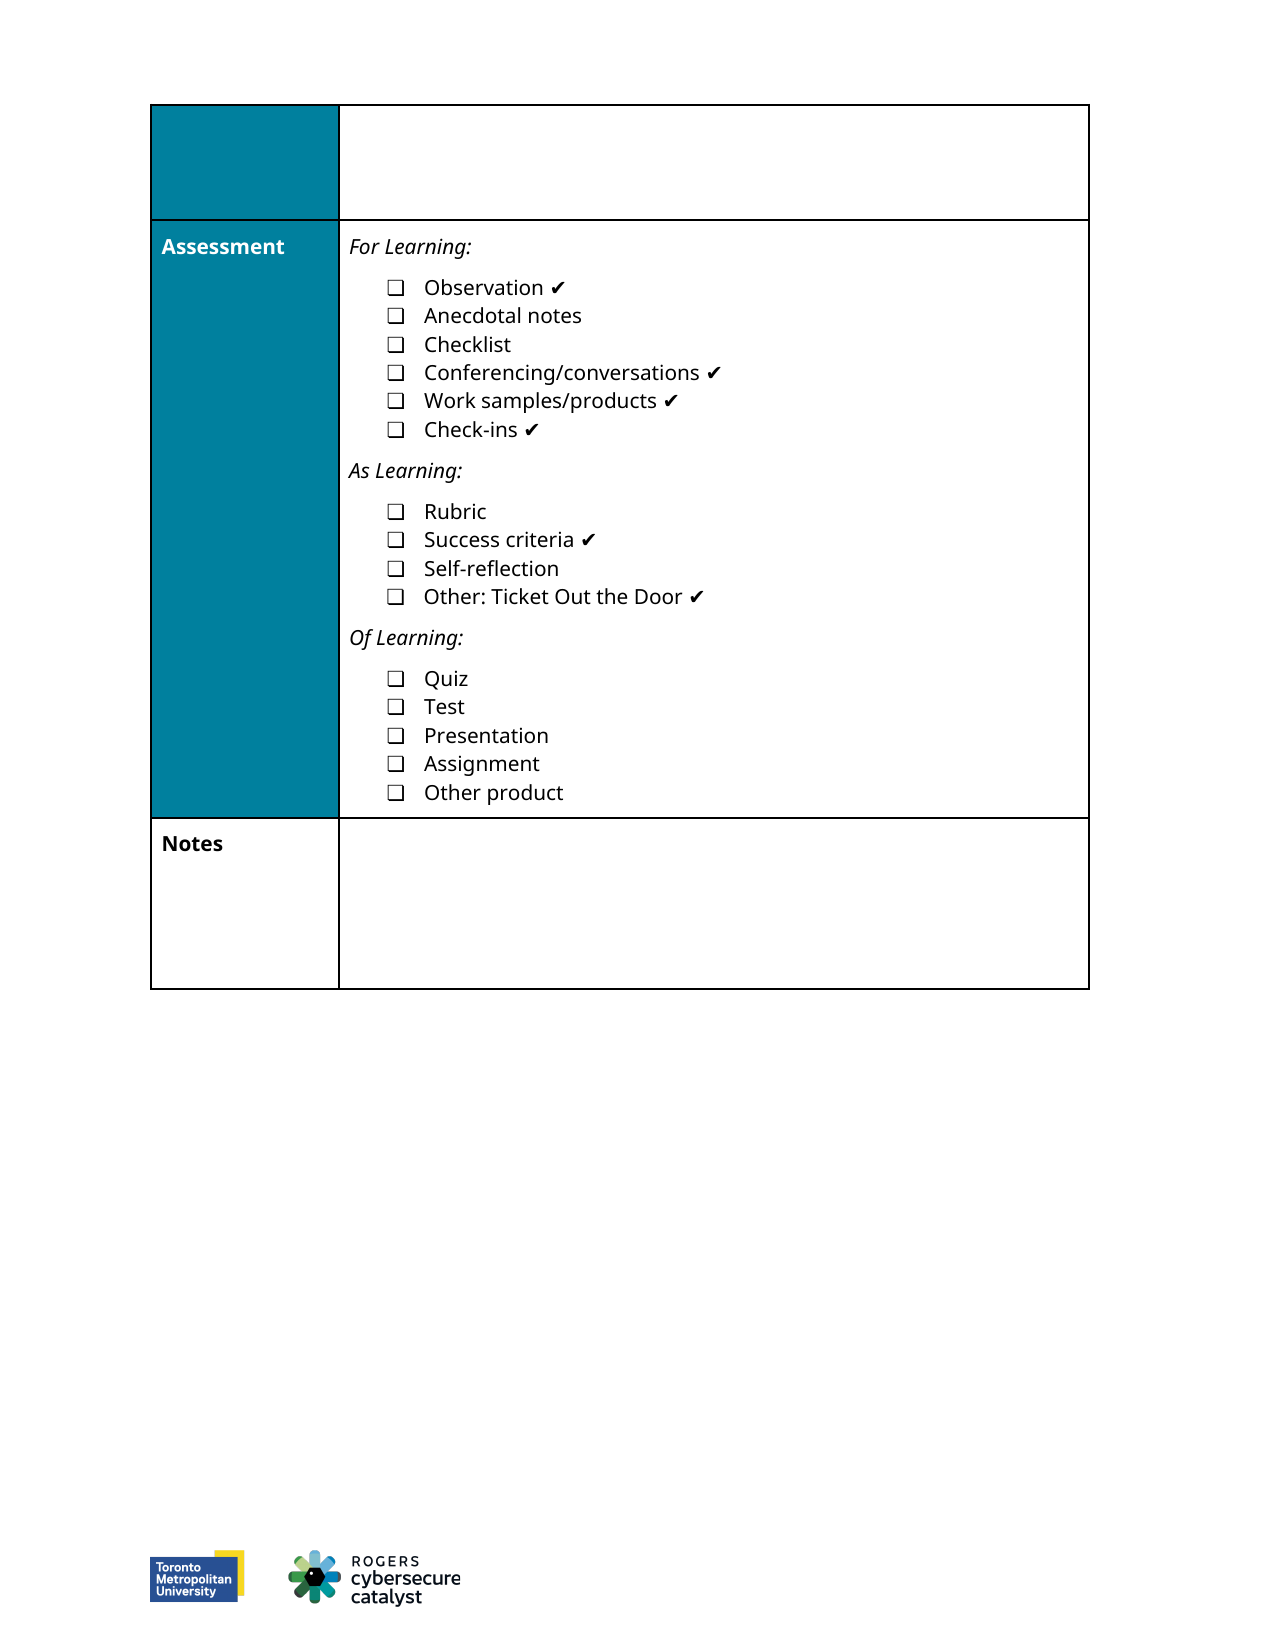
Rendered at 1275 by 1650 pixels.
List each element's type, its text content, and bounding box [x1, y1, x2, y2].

table_cell For Learning: Observation ✔ Anecdotal notes Checklist Conferencing/conversations ✔ Work samples/products ✔ Check-ins ✔ As Learning: Rubric Success criteria ✔ Self-reflection Other: Ticket Out the Door ✔ Of Learning: Quiz Test Presentation Assignment Other product [340, 221, 1088, 817]
table_cell [340, 819, 1088, 987]
table_cell Assessment [152, 221, 338, 817]
picture [150, 1550, 461, 1607]
table_cell Notes [152, 819, 338, 987]
table_cell Resources [152, 106, 338, 219]
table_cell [340, 106, 1088, 219]
